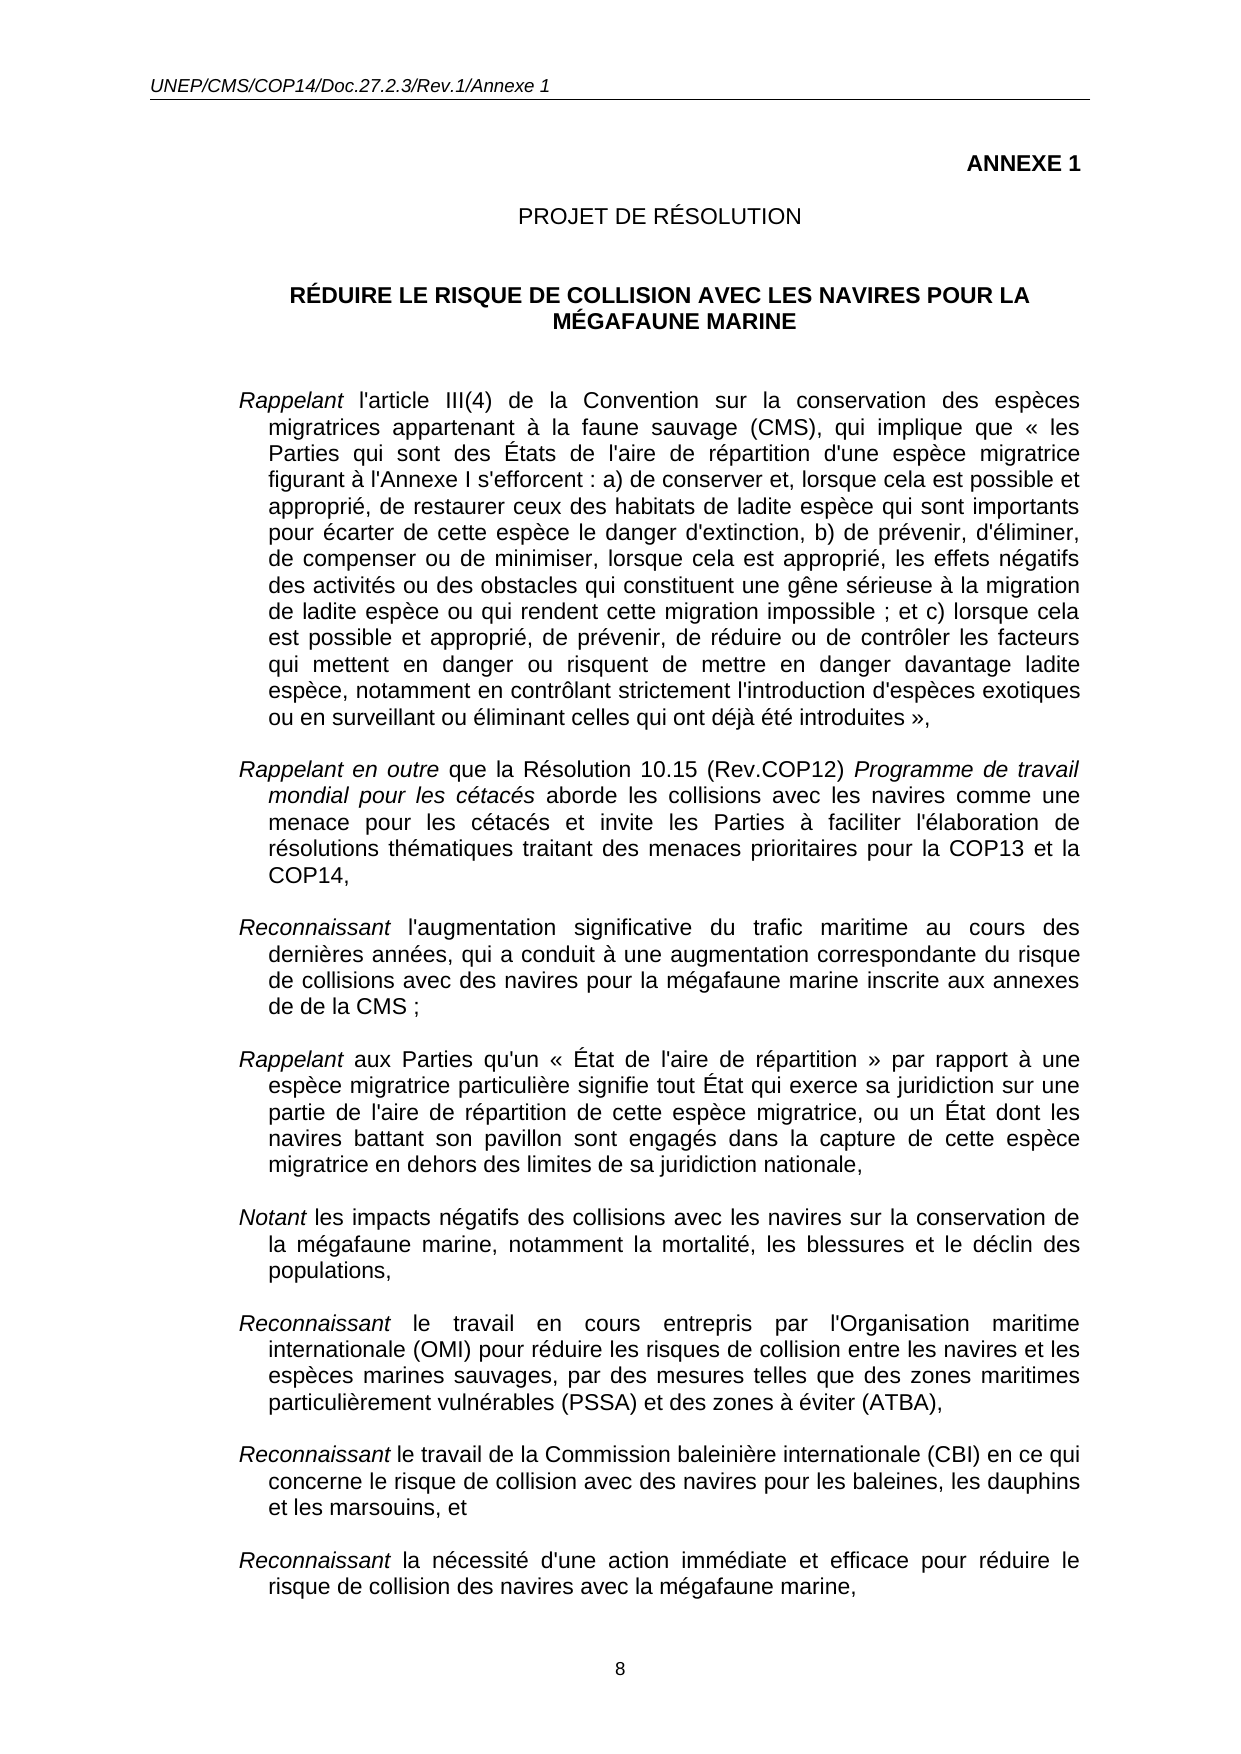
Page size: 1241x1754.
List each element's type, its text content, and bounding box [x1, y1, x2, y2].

text Reconnaissant la nécessité d'une action immédiate et efficace pour réduire le risque de collision des navires avec la mégafaune marine, [239, 1547, 1081, 1599]
text Rappelant en outre que la Résolution 10.15 (Rev.COP12) Programme de travail mondial pour les cétacés aborde les collisions avec les navires comme une menace pour les cétacés et invite les Parties à faciliter l'élaboration de résolutions thématiques traitant des menaces prioritaires pour la COP13 et la COP14, [239, 756, 1081, 888]
text RÉDUIRE LE RISQUE DE COLLISION AVEC LES NAVIRES POUR LA MÉGAFAUNE MARINE [239, 282, 1081, 334]
text Reconnaissant le travail de la Commission baleinière internationale (CBI) en ce qui concerne le risque de collision avec des navires pour les baleines, les dauphins et les marsouins, et [239, 1441, 1081, 1520]
text Notant les impacts négatifs des collisions avec les navires sur la conservation de la mégafaune marine, notamment la mortalité, les blessures et le déclin des populations, [239, 1204, 1081, 1283]
text Reconnaissant l'augmentation significative du trafic maritime au cours des dernières années, qui a conduit à une augmentation correspondante du risque de collisions avec des navires pour la mégafaune marine inscrite aux annexes de de la CMS ; [239, 914, 1081, 1020]
text Reconnaissant le travail en cours entrepris par l'Organisation maritime internationale (OMI) pour réduire les risques de collision entre les navires et les espèces marines sauvages, par des mesures telles que des zones maritimes particulièrement vulnérables (PSSA) et des zones à éviter (ATBA), [239, 1309, 1081, 1415]
text Rappelant l'article III(4) de la Convention sur la conservation des espèces migratrices appartenant à la faune sauvage (CMS), qui implique que « les Parties qui sont des États de l'aire de répartition d'une espèce migratrice figurant à l'Annexe I s'efforcent : a) de conserver et, lorsque cela est possible et approprié, de restaurer ceux des habitats de ladite espèce qui sont importants pour écarter de cette espèce le danger d'extinction, b) de prévenir, d'éliminer, de compenser ou de minimiser, lorsque cela est approprié, les effets négatifs des activités ou des obstacles qui constituent une gêne sérieuse à la migration de ladite espèce ou qui rendent cette migration impossible ; et c) lorsque cela est possible et approprié, de prévenir, de réduire ou de contrôler les facteurs qui mettent en danger ou risquent de mettre en danger davantage ladite espèce, notamment en contrôlant strictement l'introduction d'espèces exotiques ou en surveillant ou éliminant celles qui ont déjà été introduites », [239, 387, 1081, 730]
text PROJET DE RÉSOLUTION [239, 203, 1081, 229]
text Rappelant aux Parties qu'un « État de l'aire de répartition » par rapport à une espèce migratrice particulière signifie tout État qui exerce sa juridiction sur une partie de l'aire de répartition de cette espèce migratrice, ou un État dont les navires battant son pavillon sont engagés dans la capture de cette espèce migratrice en dehors des limites de sa juridiction nationale, [239, 1046, 1081, 1178]
list Annexe 1 [150, 150, 1081, 176]
